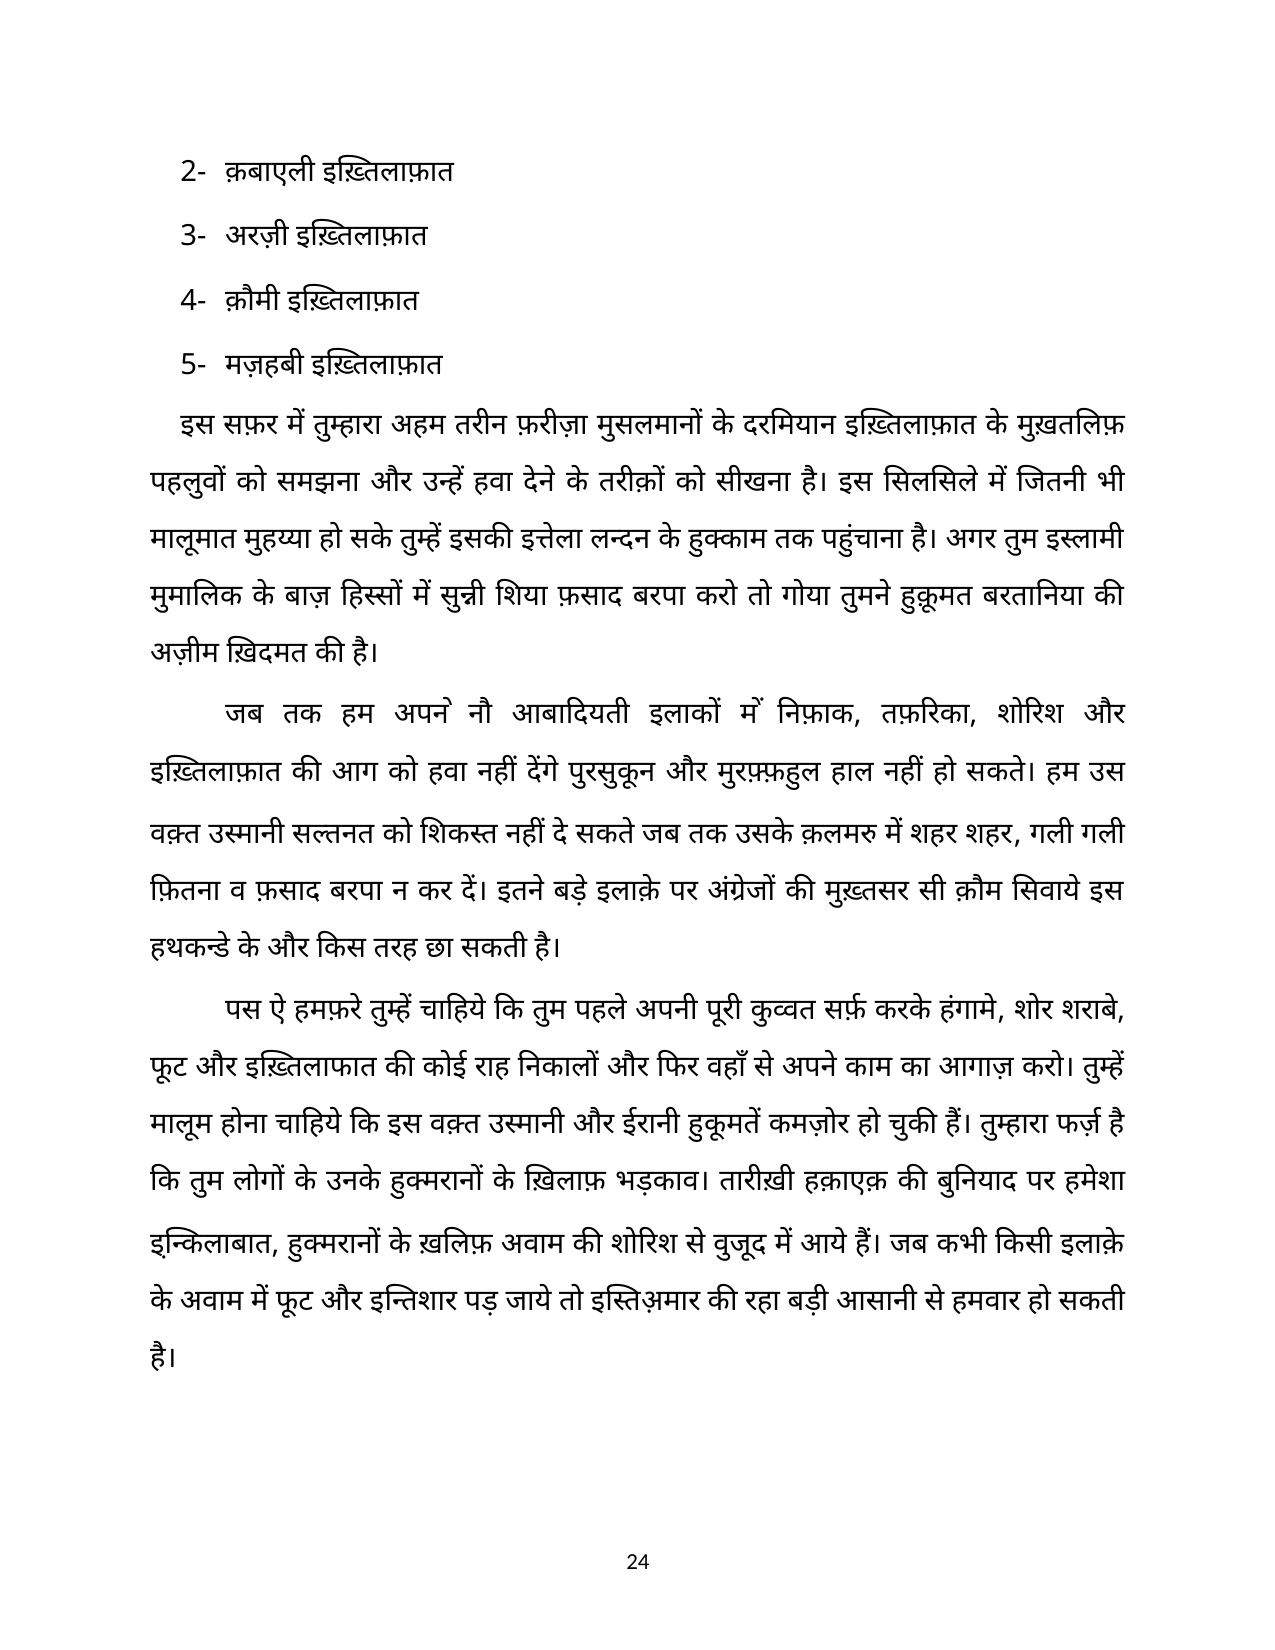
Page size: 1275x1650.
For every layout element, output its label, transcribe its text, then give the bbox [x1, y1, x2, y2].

text पस ऐ हमफ़रे तुम्हें चाहिये कि तुम पहले अपनी पूरी कुव्वत सर्फ़ करके हंगामे, शोर शराबे, फूट और इख़्तिलाफात की कोई राह निकालों और फिर वहाँ से अपने काम का आगाज़ करो। तुम्हें मालूम होना चाहिये कि इस वक़्त उस्मानी और ईरानी हुकूमतें कमज़ोर हो चुकी हैं। तुम्हारा फर्ज़ है कि तुम लोगों के उनके हुक्मरानों के ख़िलाफ़ भड़काव। तारीख़ी हक़ाएक़ की बुनियाद पर हमेशा इन्कि़लाबात, हुक्मरानों के ख़लिफ़ अवाम की शोरिश से वुजूद में आये हैं। जब कभी किसी इलाक़े के अवाम में फूट और इन्तिशार पड़ जाये तो इस्तिअ़मार की रहा बड़ी आसानी से हमवार हो सकती है। [150, 988, 1125, 1379]
text 2- क़बाएली इख़्तिलाफ़ात [150, 150, 1125, 193]
text इस सफ़र में तुम्हारा अहम तरीन फ़रीज़ा मुसलमानों के दरमियान इख़्तिलाफ़ात के मुख़तलिफ़ पहलुवों को समझना और उन्हें हवा देने के तरीक़ों को सीखना है। इस सिलसिले में जितनी भी मालूमात मुहय्या हो सके तुम्हें इसकी इत्तेला लन्दन के हुक्काम तक पहुंचाना है। अगर तुम इस्लामी मुमालिक के बाज़ हिस्सों में सुन्नी शिया फ़साद बरपा करो तो गोया तुमने हुक़ूमत बरतानिया की अज़ीम ख़िदमत की है। [150, 408, 1125, 674]
text 3- अरज़ी इख़्तिलाफ़ात [150, 214, 1125, 257]
text 5- मज़हबी इख़्तिलाफ़ात [150, 343, 1125, 386]
text जब तक हम अपने नौ आबादियती इलाकों में निफ़ाक, तफ़रिका, शोरिश और इख़्तिलाफ़ात की आग को हवा नहीं देंगे पुरसुकून और मुरफ़्फ़हुल हाल नहीं हो सकते। हम उस वक़्त उस्मानी सल्तनत को शिकस्त नहीं दे सकते जब तक उसके क़लमरु में शहर शहर, गली गली फ़ितना व फ़साद बरपा न कर दें। इतने बड़े इलाक़े पर अंग्रेजों की मुख़्तसर सी क़ौम सिवाये इस हथकन्डे के और किस तरह छा सकती है। [150, 693, 1125, 969]
text 4- क़ौमी इख़्तिलाफ़ात [150, 279, 1125, 322]
